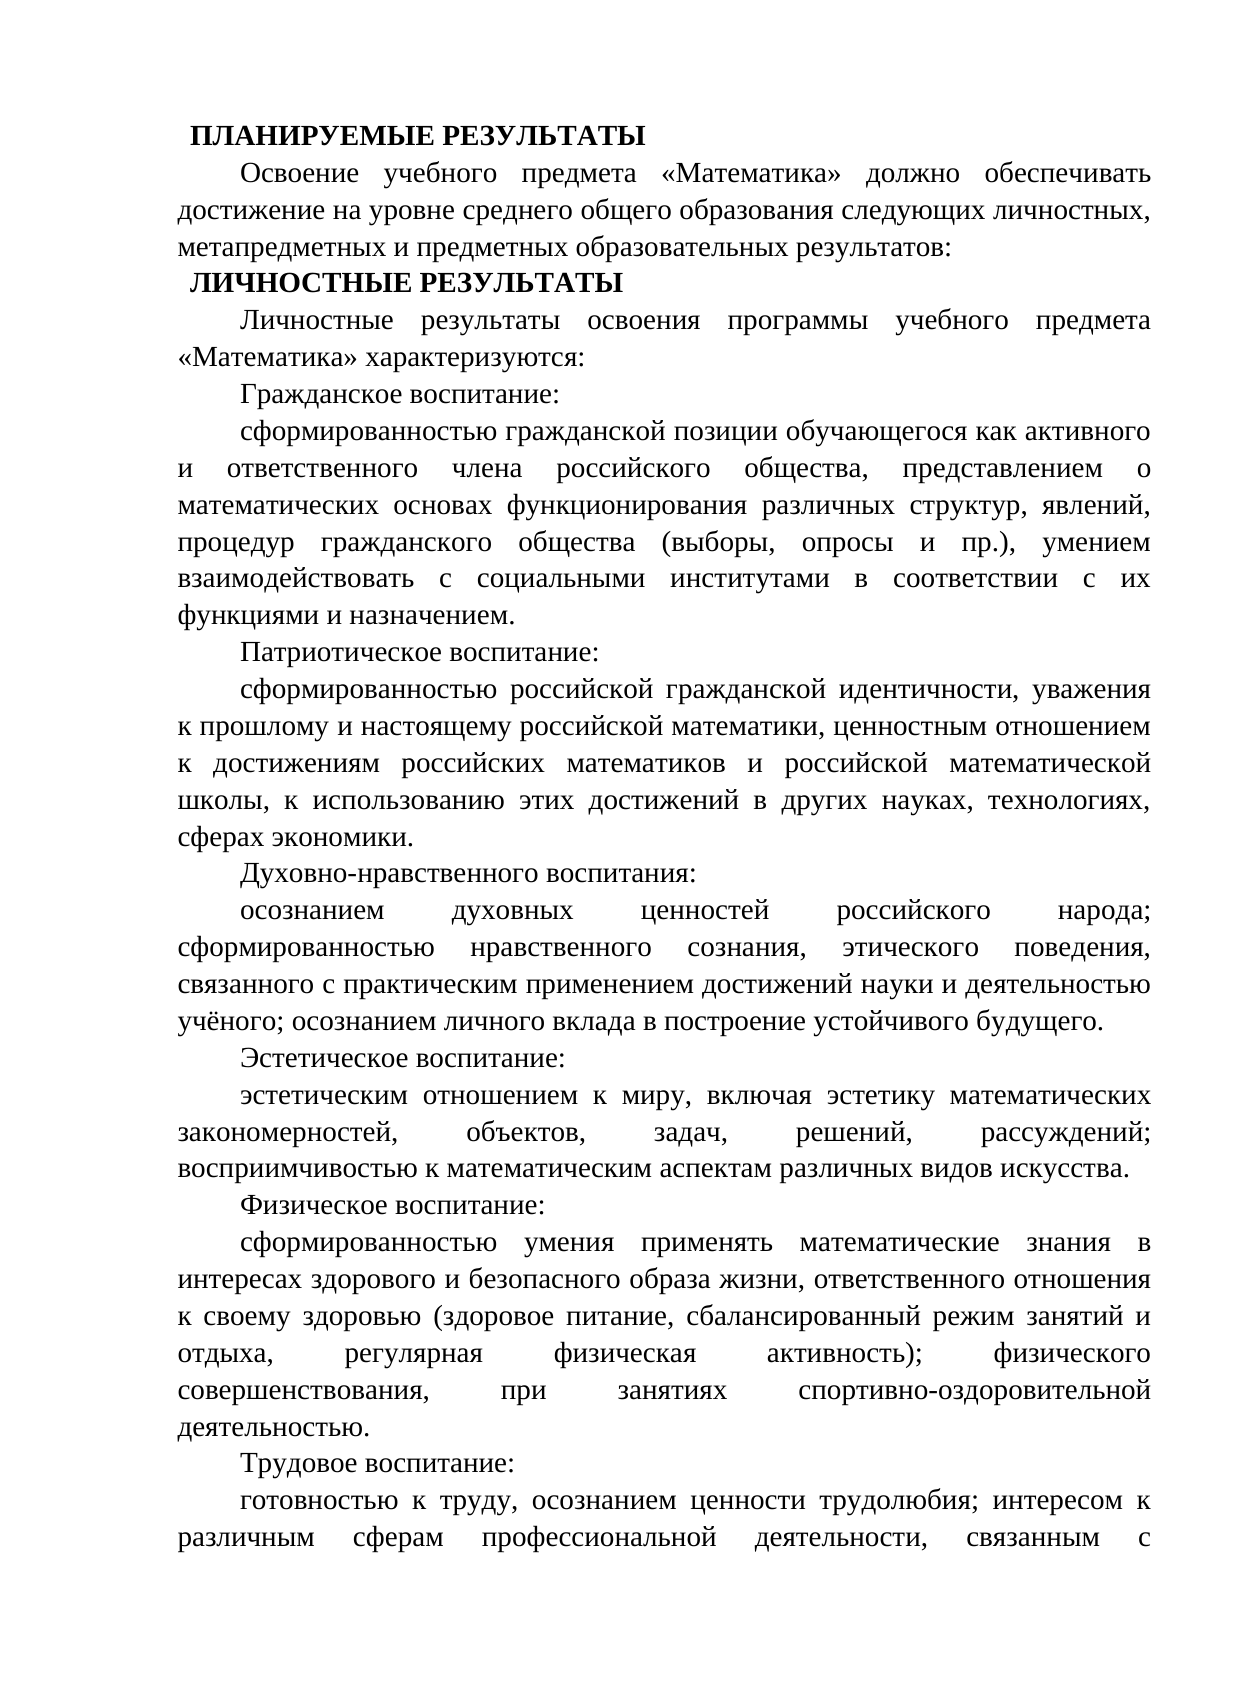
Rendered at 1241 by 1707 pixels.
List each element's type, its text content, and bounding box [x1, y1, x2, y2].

text сформированностью умения применять математические знания в интересах здорового и безопасного образа жизни, ответственного отношения к своему здоровью (здоровое питание, сбалансированный режим занятий и отдыха, регулярная физическая активность); физического совершенствования, при занятиях спортивно-оздоровительной деятельностью. [177, 1224, 1152, 1442]
text Духовно-нравственного воспитания: [177, 856, 1152, 889]
text Эстетическое воспитание: [177, 1040, 1152, 1073]
text Гражданское воспитание: [177, 376, 1152, 410]
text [177, 1482, 1152, 1553]
text Освоение учебного предмета «Математика» должно обеспечивать достижение на уровне среднего общего образования следующих личностных, метапредметных и предметных образовательных результатов: [177, 155, 1152, 262]
text эстетическим отношением к миру, включая эстетику математических закономерностей, объектов, задач, решений, рассуждений; восприимчивостью к математическим аспектам различных видов искусства. [177, 1077, 1152, 1184]
text сформированностью российской гражданской идентичности, уважения к прошлому и настоящему российской математики, ценностным отношением к достижениям российских математиков и российской математической школы, к использованию этих достижений в других науках, технологиях, сферах экономики. [177, 671, 1152, 852]
text ЛИЧНОСТНЫЕ РЕЗУЛЬТАТЫ [190, 266, 1152, 299]
text осознанием духовных ценностей российского народа; сформированностью нравственного сознания, этического поведения, связанного с практическим применением достижений науки и деятельностью учёного; осознанием личного вклада в построение устойчивого будущего. [177, 892, 1152, 1037]
text сформированностью гражданской позиции обучающегося как активного и ответственного члена российского общества, представлением о математических основах функционирования различных структур, явлений, процедур гражданского общества (выборы, опросы и пр.), умением взаимодействовать с социальными институтами в соответствии с их функциями и назначением. [177, 413, 1152, 631]
text Физическое воспитание: [177, 1187, 1152, 1221]
text ПЛАНИРУЕМЫЕ РЕЗУЛЬТАТЫ [190, 118, 1152, 152]
text Трудовое воспитание: [177, 1446, 1152, 1479]
text Личностные результаты освоения программы учебного предмета «Математика» характеризуются: [177, 302, 1152, 373]
text Патриотическое воспитание: [177, 634, 1152, 668]
